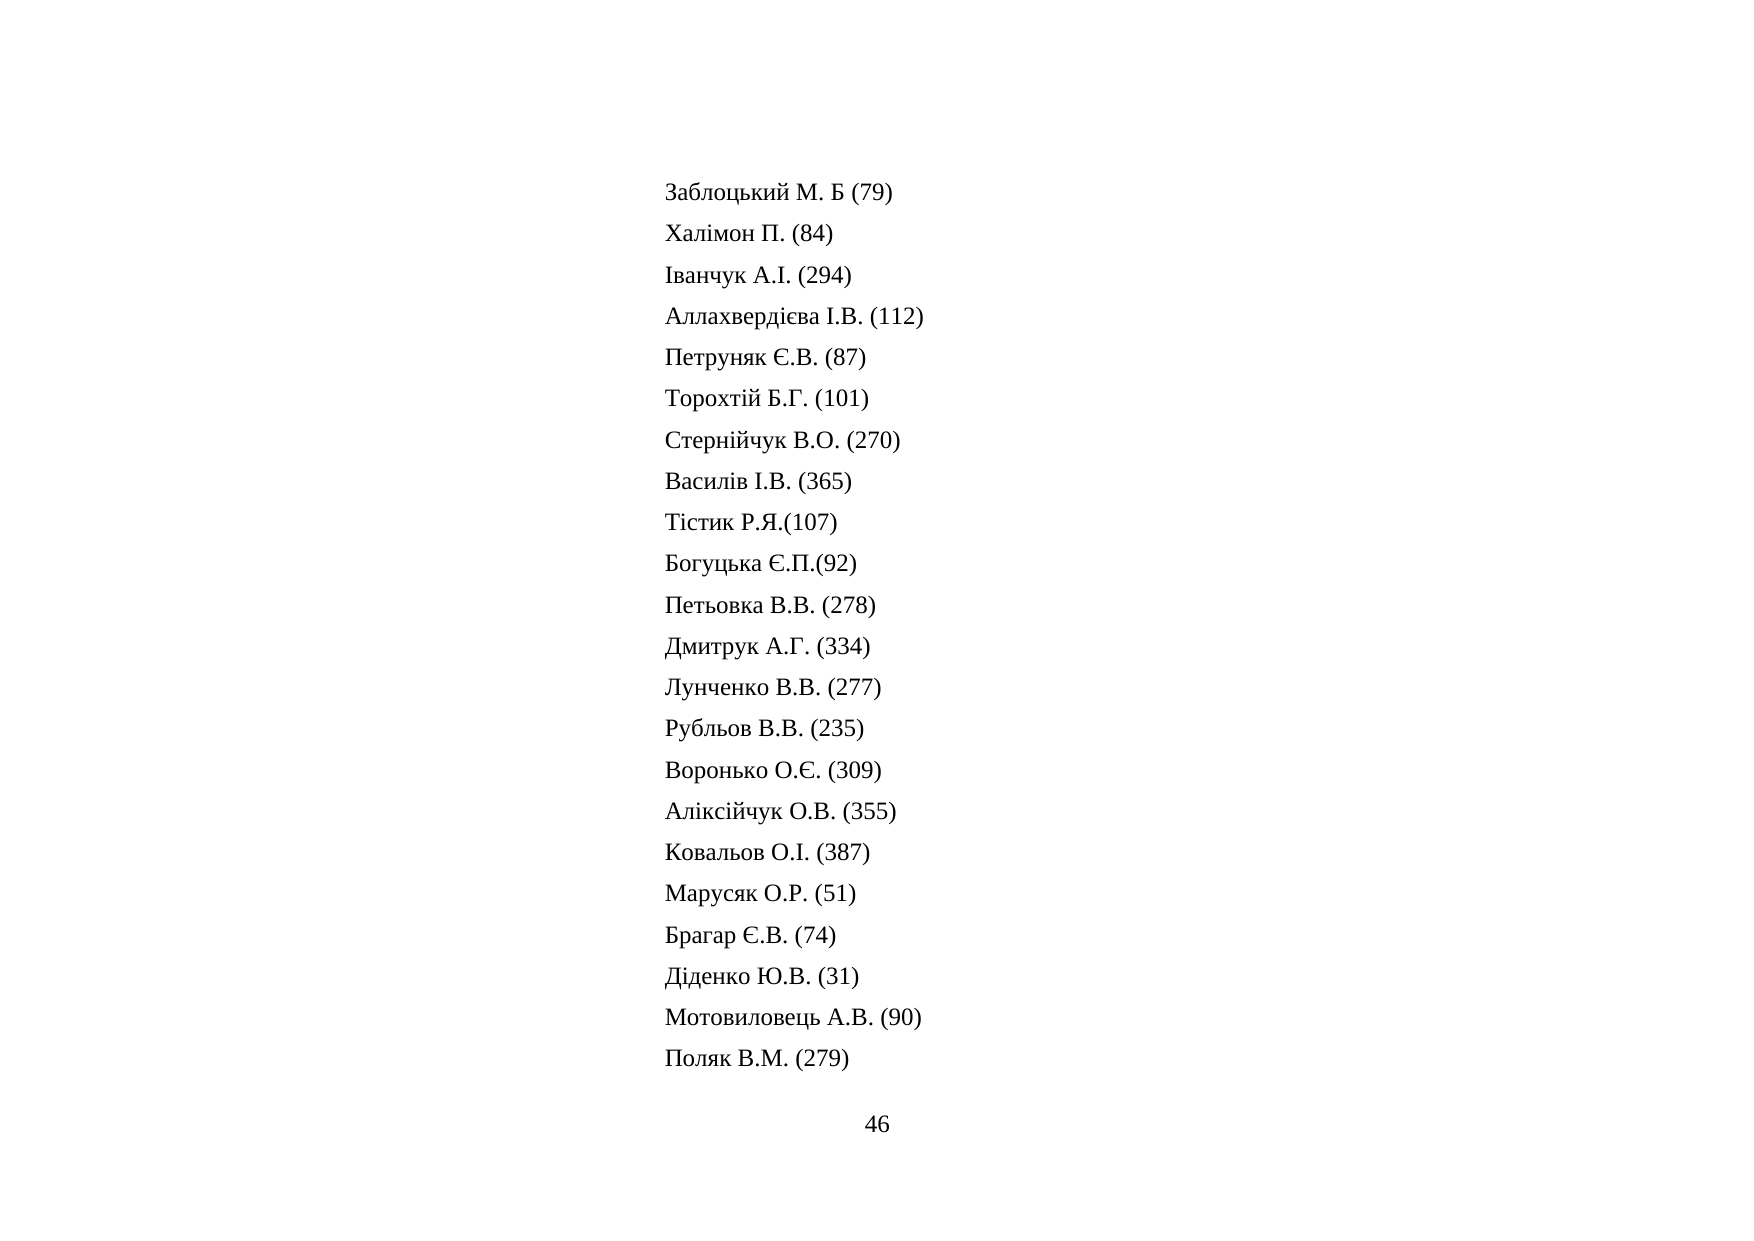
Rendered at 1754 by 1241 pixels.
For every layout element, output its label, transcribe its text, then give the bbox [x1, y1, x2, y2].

text Рубльов В.В. (235) [664, 713, 1636, 742]
text Поляк В.М. (279) [664, 1043, 1636, 1072]
text Іванчук А.І. (294) [664, 260, 1636, 288]
text Воронько О.Є. (309) [664, 755, 1636, 783]
text Лунченко В.В. (277) [664, 672, 1636, 701]
text Аллахвердієва І.В. (112) [664, 301, 1636, 330]
text Василів І.В. (365) [664, 466, 1636, 495]
text Мотовиловець А.В. (90) [664, 1002, 1636, 1031]
text Петруняк Є.В. (87) [664, 342, 1636, 371]
text Тістик Р.Я.(107) [664, 507, 1636, 536]
text Заблоцький М. Б (79) [664, 177, 1636, 206]
text Дмитрук А.Г. (334) [664, 631, 1636, 660]
text Марусяк О.Р. (51) [664, 878, 1636, 907]
text Брагар Є.В. (74) [664, 920, 1636, 948]
text Богуцька Є.П.(92) [664, 548, 1636, 577]
text Ковальов О.І. (387) [664, 837, 1636, 866]
text Халімон П. (84) [664, 218, 1636, 247]
text Петьовка В.В. (278) [664, 590, 1636, 618]
text Стернійчук В.О. (270) [664, 425, 1636, 453]
text Торохтій Б.Г. (101) [664, 383, 1636, 412]
text Діденко Ю.В. (31) [664, 961, 1636, 990]
text Аліксійчук О.В. (355) [664, 796, 1636, 825]
